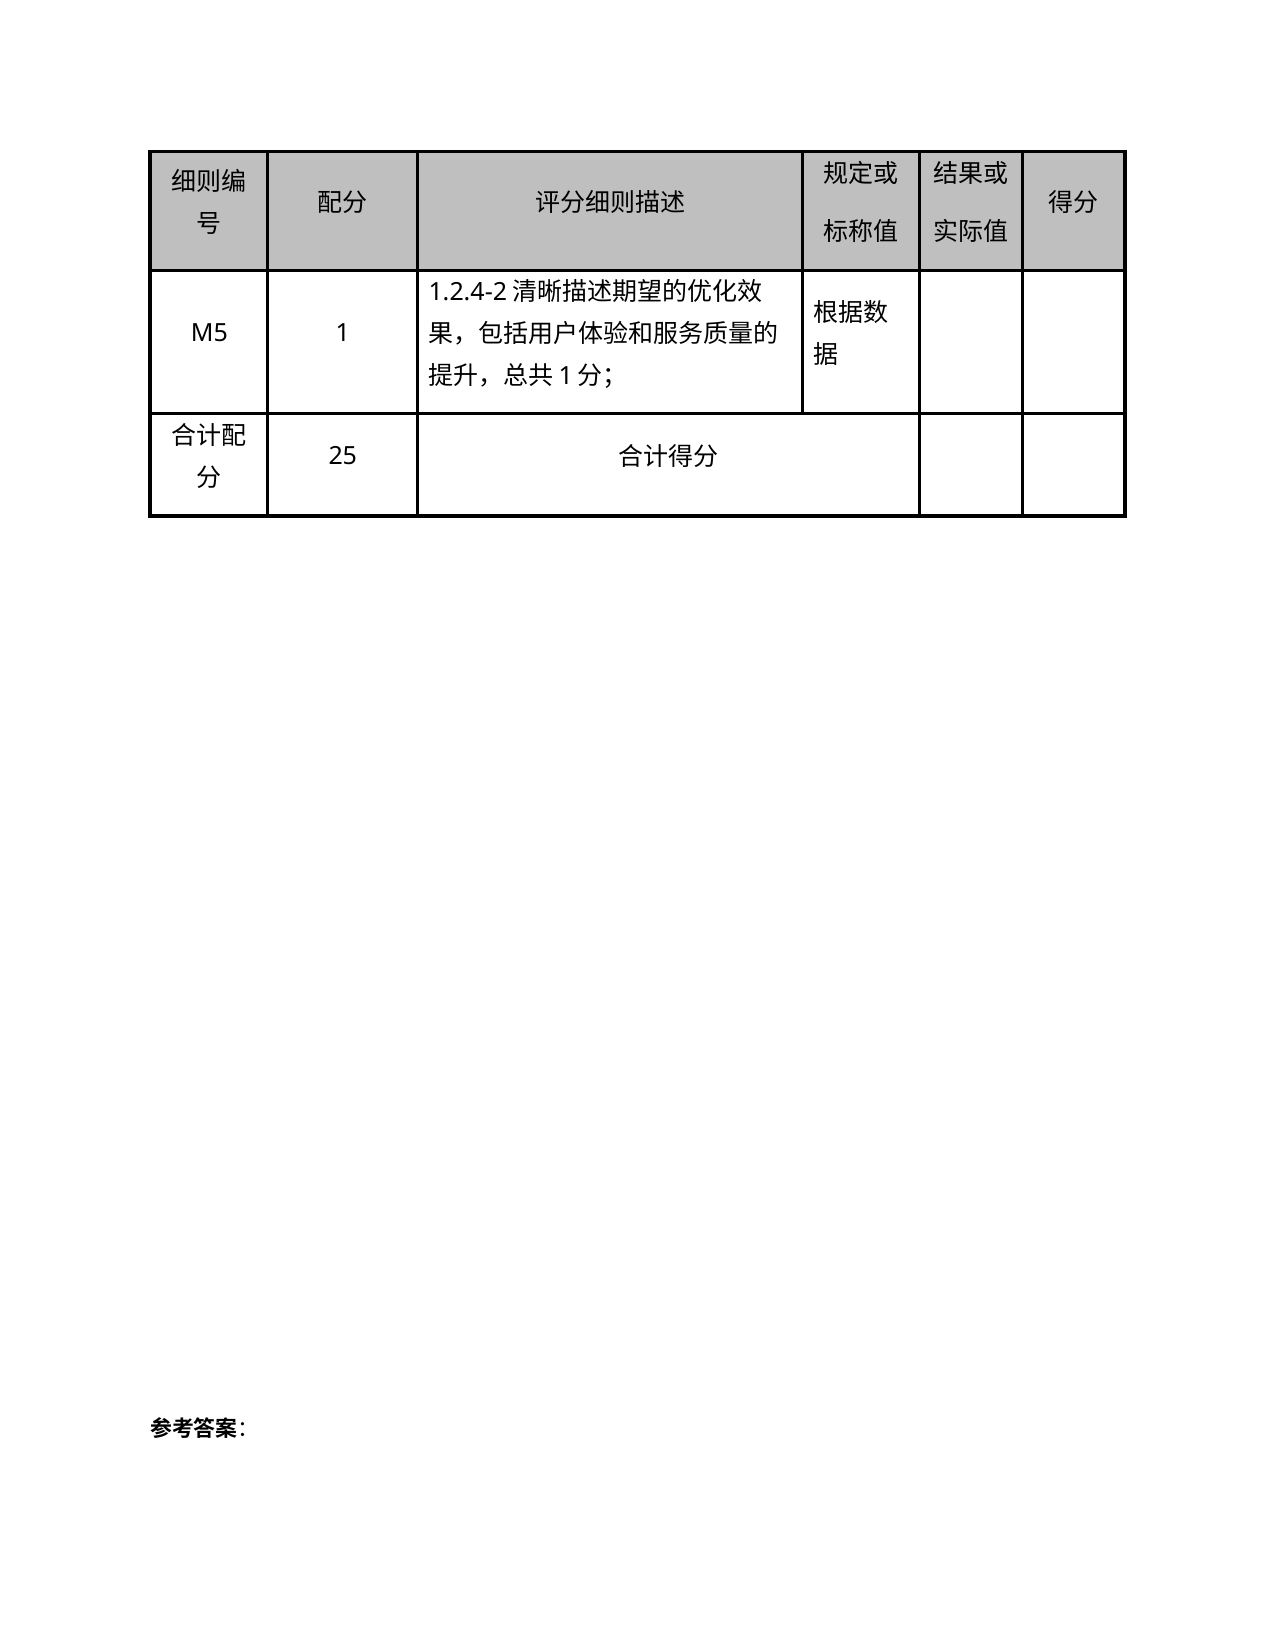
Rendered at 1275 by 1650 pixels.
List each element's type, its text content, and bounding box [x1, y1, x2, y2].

table_cell 合计配分 [152, 415, 266, 514]
table_cell [1024, 415, 1123, 514]
table_cell [921, 415, 1021, 514]
text 参考答案： [150, 1411, 1125, 1442]
table_cell [921, 272, 1021, 412]
table_header 细则编号 [152, 153, 266, 269]
table_header 配分 [269, 153, 416, 269]
table_header 规定或 标称值 [804, 153, 918, 269]
table_cell 1.2.4-2清晰描述期望的优化效果，包括用户体验和服务质量的提升，总共1分； [419, 272, 801, 412]
table_cell 25 [269, 415, 416, 514]
table_header 得分 [1024, 153, 1123, 269]
table_cell 1 [269, 272, 416, 412]
table_cell 根据数据 [804, 272, 918, 412]
table_header 结果或 实际值 [921, 153, 1021, 269]
table_cell 合计得分 [419, 415, 918, 514]
table_header 评分细则描述 [419, 153, 801, 269]
table_cell [1024, 272, 1123, 412]
table_cell M5 [152, 272, 266, 412]
